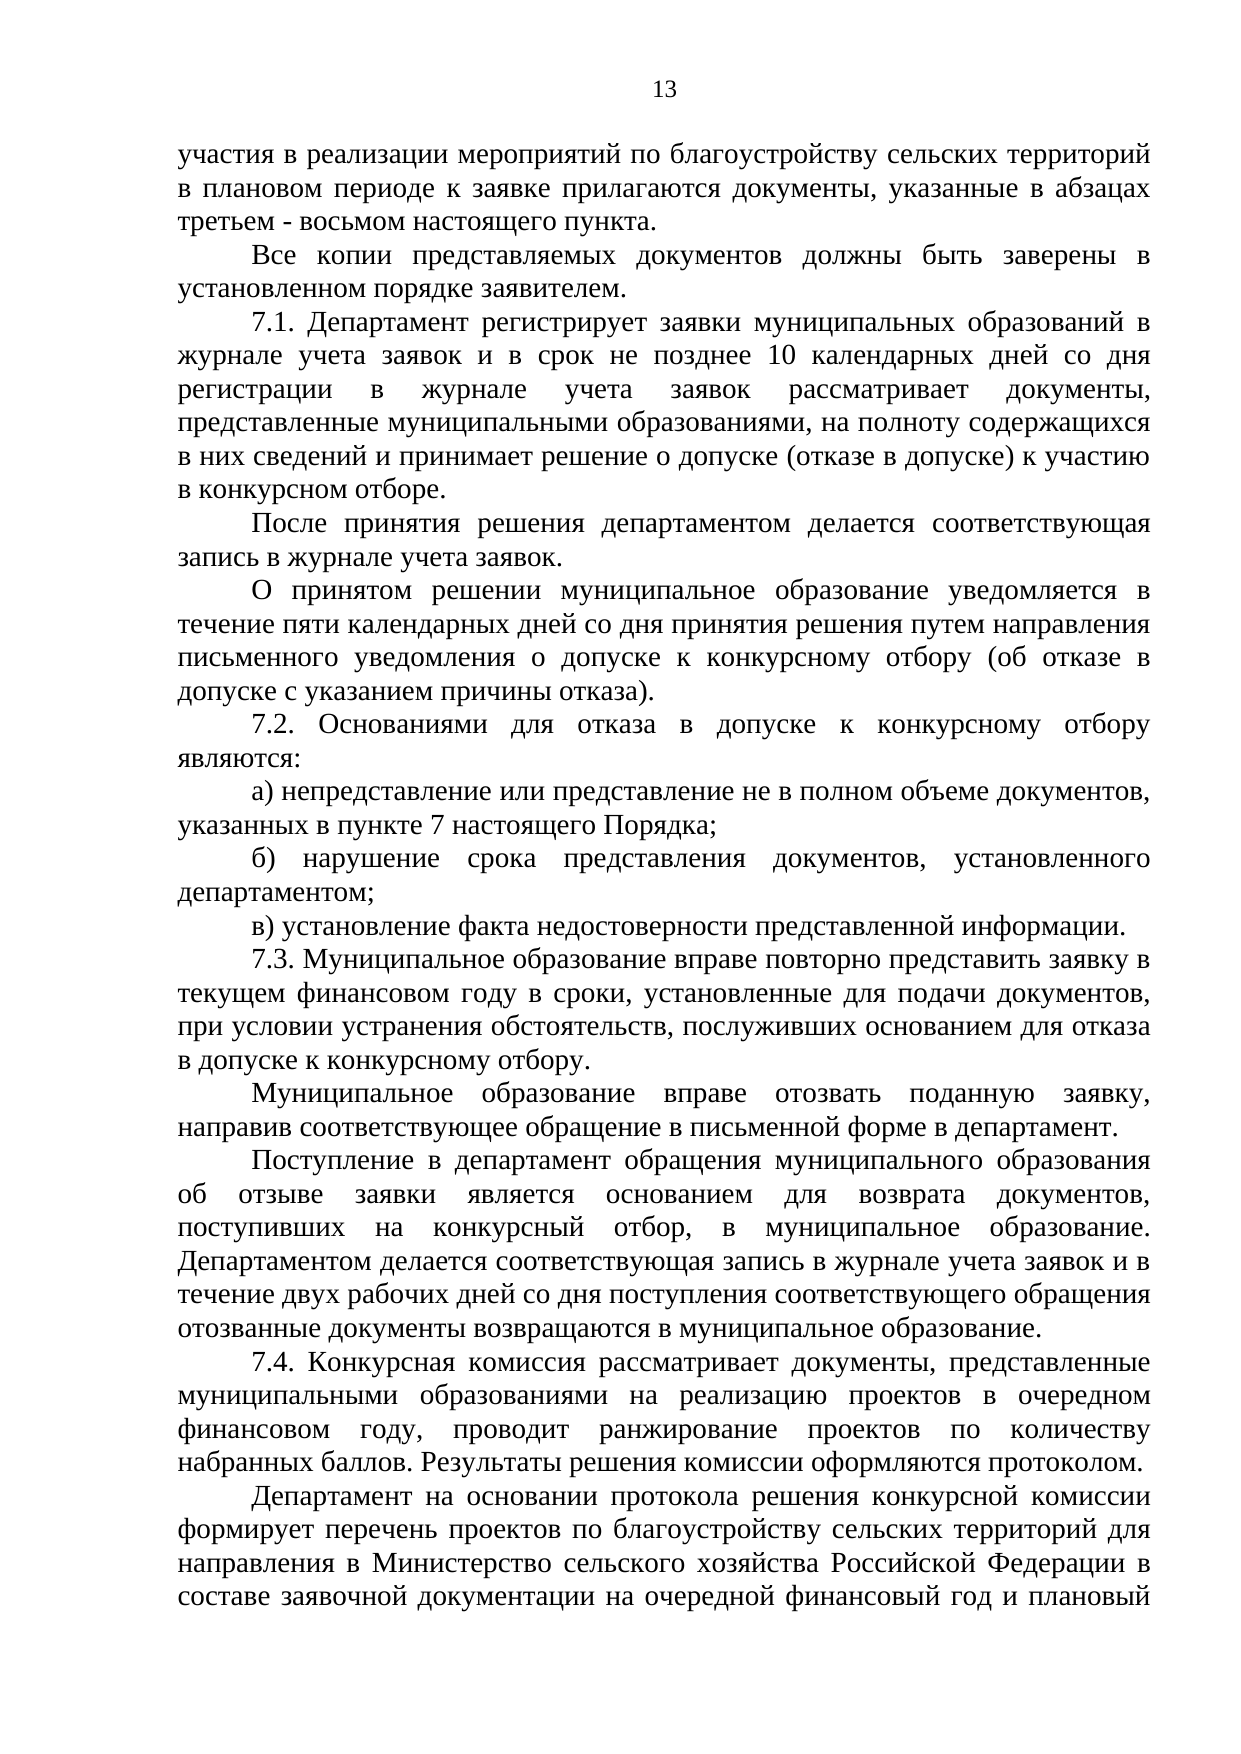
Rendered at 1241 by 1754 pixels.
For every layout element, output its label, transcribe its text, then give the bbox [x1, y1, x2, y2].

text О принятом решении муниципальное образование уведомляется в течение пяти календарных дней со дня принятия решения путем направления письменного уведомления о допуске к конкурсному отбору (об отказе в допуске с указанием причины отказа). [177, 572, 1152, 706]
text 7.3. Муниципальное образование вправе повторно представить заявку в текущем финансовом году в сроки, установленные для подачи документов, при условии устранения обстоятельств, послуживших основанием для отказа в допуске к конкурсному отбору. [177, 941, 1152, 1075]
text Поступление в департамент обращения муниципального образования об отзыве заявки является основанием для возврата документов, поступивших на конкурсный отбор, в муниципальное образование. Департаментом делается соответствующая запись в журнале учета заявок и в течение двух рабочих дней со дня поступления соответствующего обращения отозванные документы возвращаются в муниципальное образование. [177, 1142, 1152, 1344]
text Муниципальное образование вправе отозвать поданную заявку, направив соответствующее обращение в письменной форме в департамент. [177, 1075, 1152, 1142]
text в) установление факта недостоверности представленной информации. [177, 908, 1152, 941]
text 7.4. Конкурсная комиссия рассматривает документы, представленные муниципальными образованиями на реализацию проектов в очередном финансовом году, проводит ранжирование проектов по количеству набранных баллов. Результаты решения комиссии оформляются протоколом. [177, 1344, 1152, 1478]
text 7.2. Основаниями для отказа в допуске к конкурсному отбору являются: [177, 706, 1152, 773]
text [177, 136, 1152, 237]
text После принятия решения департаментом делается соответствующая запись в журнале учета заявок. [177, 505, 1152, 572]
text б) нарушение срока представления документов, установленного департаментом; [177, 841, 1152, 908]
text а) непредставление или представление не в полном объеме документов, указанных в пункте 7 настоящего Порядка; [177, 773, 1152, 841]
text 7.1. Департамент регистрирует заявки муниципальных образований в журнале учета заявок и в срок не позднее 10 календарных дней со дня регистрации в журнале учета заявок рассматривает документы, представленные муниципальными образованиями, на полноту содержащихся в них сведений и принимает решение о допуске (отказе в допуске) к участию в конкурсном отборе. [177, 304, 1152, 505]
text Все копии представляемых документов должны быть заверены в установленном порядке заявителем. [177, 237, 1152, 304]
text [177, 1478, 1152, 1612]
